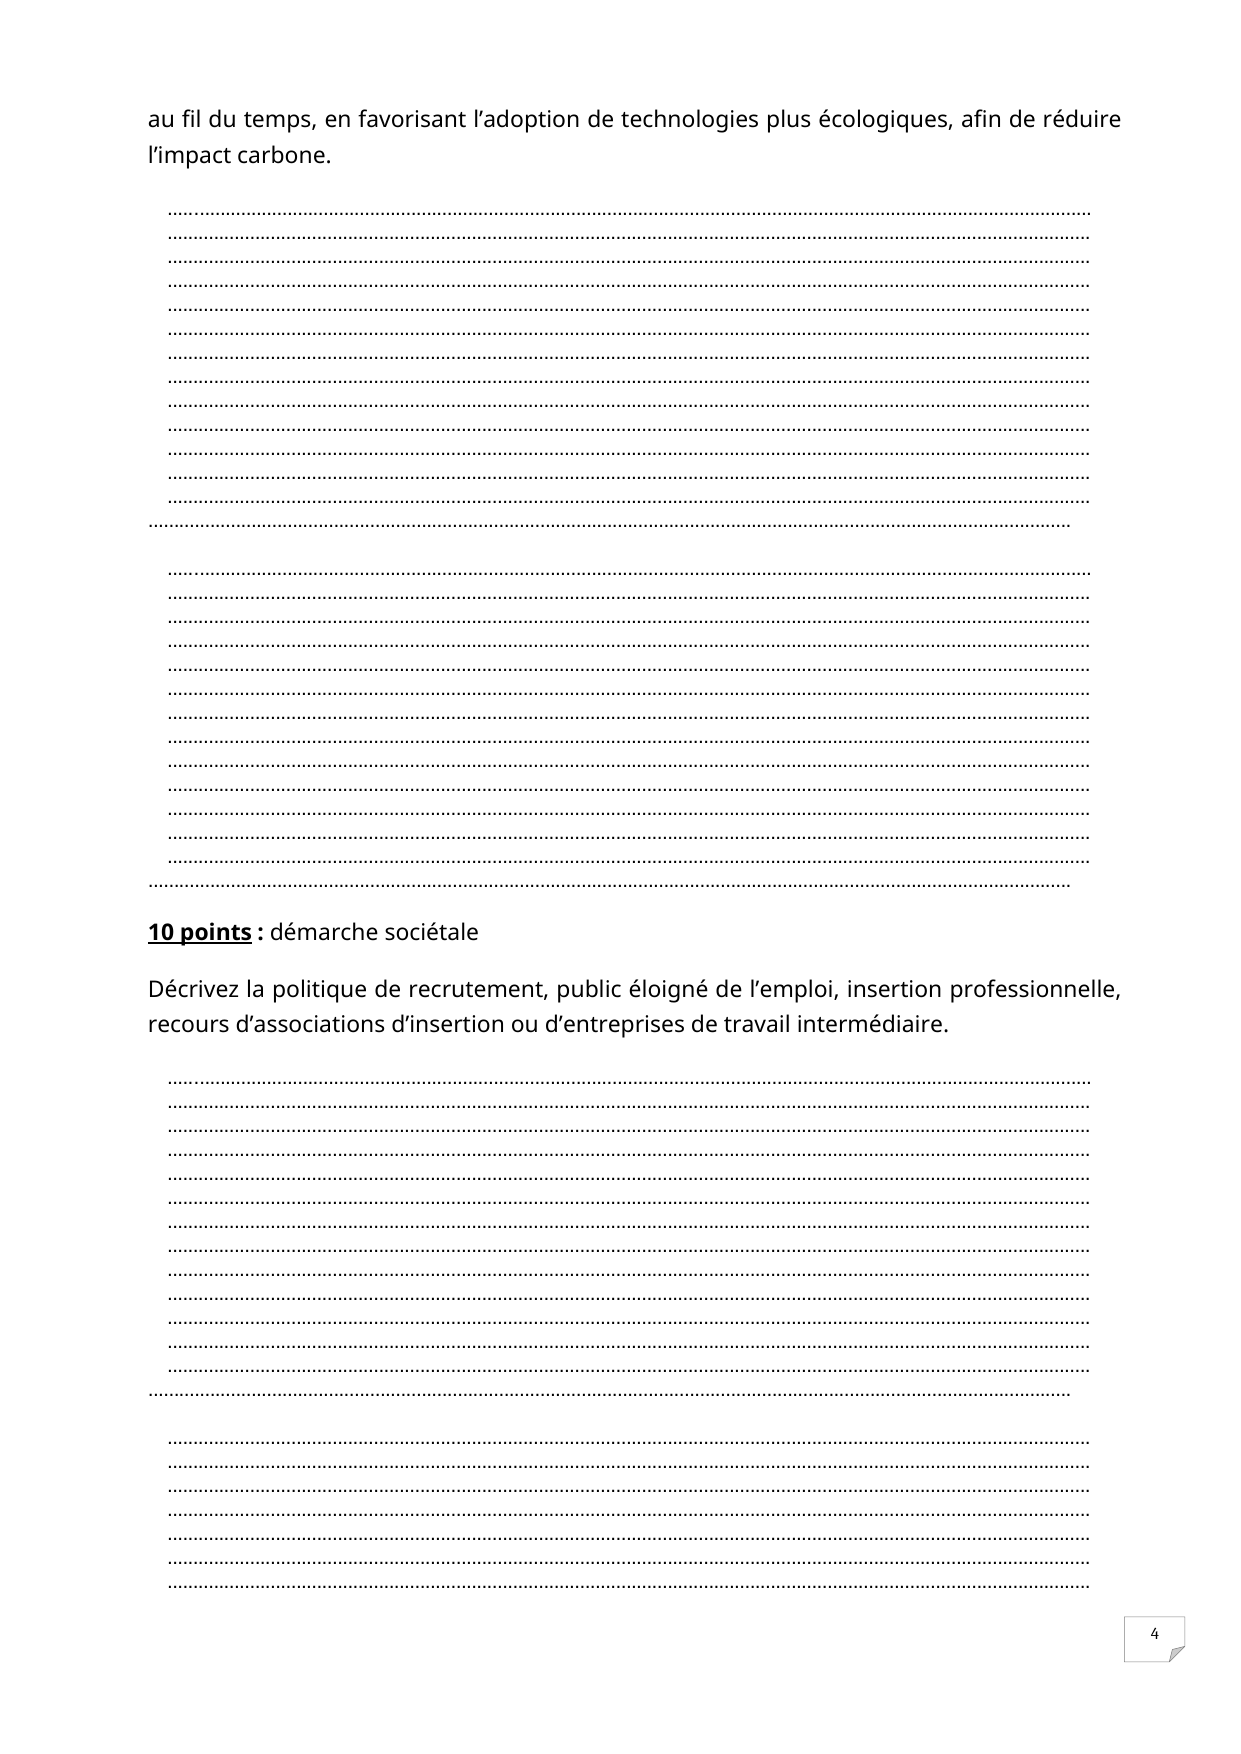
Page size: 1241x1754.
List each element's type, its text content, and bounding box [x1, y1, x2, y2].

text 10 points : démarche sociétale [148, 916, 1123, 947]
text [167, 1569, 1125, 1593]
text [148, 103, 1123, 171]
text Décrivez la politique de recrutement, public éloigné de l’emploi, insertion professionnelle, recours d’associations d’insertion ou d’entreprises de travail intermédiaire. [148, 972, 1123, 1040]
